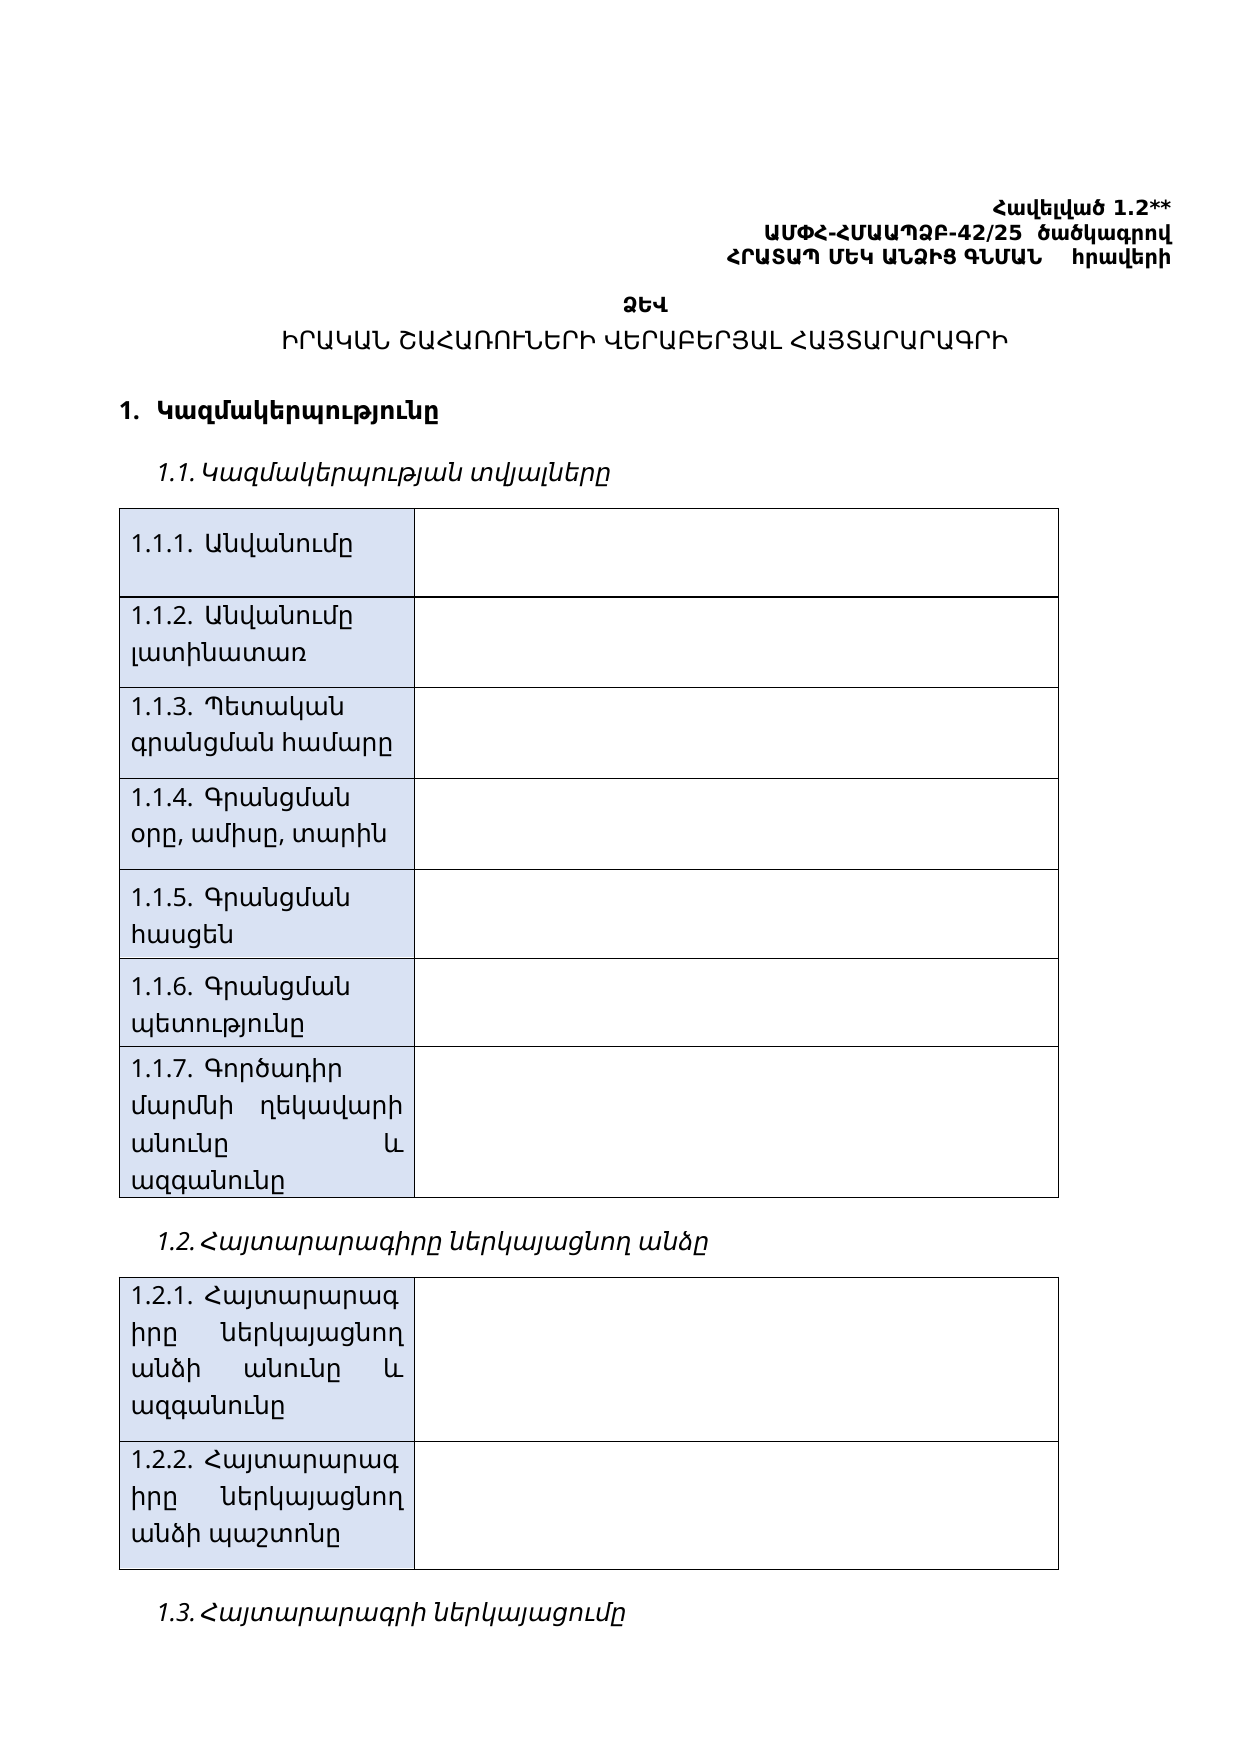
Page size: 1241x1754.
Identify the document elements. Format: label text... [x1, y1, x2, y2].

table_cell Գրանցման հասցեն [120, 870, 414, 957]
list Հայտարարագիրը ներկայացնող անձը [156, 1223, 1171, 1257]
list Կազմակերպությունը [118, 393, 1171, 427]
table_cell [415, 598, 1058, 687]
table_cell Անվանումը լատինատառ [120, 598, 414, 687]
text ՀՐԱՏԱՊ ՄԵԿ ԱՆՁԻՑ ԳՆՄԱՆ հրավերի [118, 245, 1171, 269]
table_header [415, 509, 1058, 596]
table_cell Հայտարարագիրը ներկայացնող անձի պաշտոնը [120, 1442, 414, 1568]
text ԻՐԱԿԱՆ ՇԱՀԱՌՈՒՆԵՐԻ ՎԵՐԱԲԵՐՅԱԼ ՀԱՅՏԱՐԱՐԱԳՐԻ [118, 318, 1171, 355]
list Հայտարարագրի ներկայացումը [156, 1594, 1171, 1629]
text ՁԵՎ [118, 293, 1171, 318]
table_cell Պետական գրանցման համարը [120, 688, 414, 778]
table_header [415, 1278, 1058, 1441]
table_cell Գործադիր մարմնի ղեկավարի անունը և ազգանունը [120, 1047, 414, 1197]
table_header Անվանումը [120, 509, 414, 596]
table_cell [415, 870, 1058, 957]
table_cell [415, 1442, 1058, 1568]
list Կազմակերպության տվյալները [156, 454, 1171, 488]
table_cell [415, 688, 1058, 778]
table_cell [415, 959, 1058, 1046]
table_header Հայտարարագիրը ներկայացնող անձի անունը և ազգանունը [120, 1278, 414, 1441]
table_cell [415, 779, 1058, 869]
table_cell Գրանցման պետությունը [120, 959, 414, 1046]
table_cell Գրանցման օրը, ամիսը, տարին [120, 779, 414, 869]
table_cell [415, 1047, 1058, 1197]
text Հավելված 1.2** [118, 196, 1171, 221]
text ԱՄՓՀ-ՀՄԱԱՊՁԲ-42/25 ծածկագրով [118, 221, 1171, 245]
